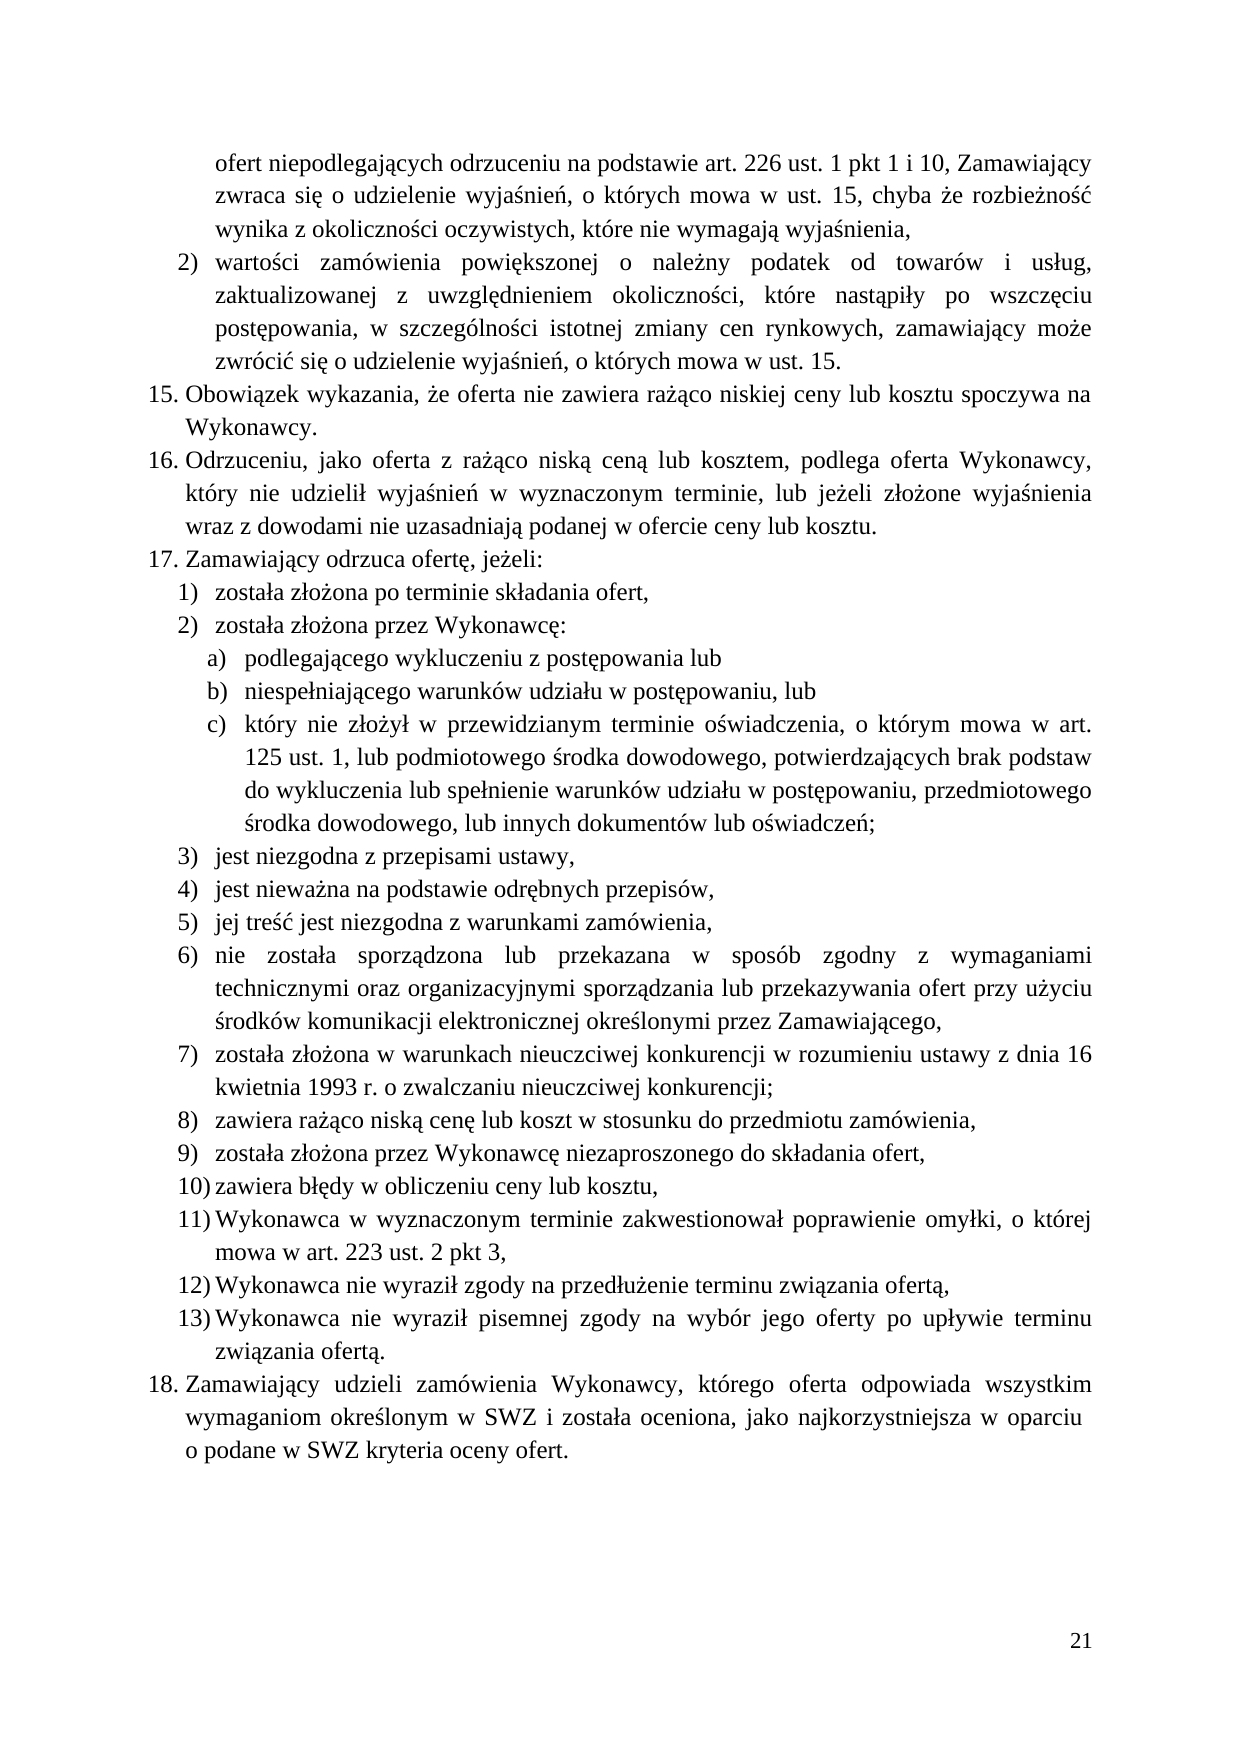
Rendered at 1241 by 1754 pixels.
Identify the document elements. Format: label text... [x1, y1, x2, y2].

list została złożona przez Wykonawcę: [177, 610, 1093, 639]
list Wykonawca nie wyraził zgody na przedłużenie terminu związania ofertą, [177, 1270, 1093, 1299]
list Obowiązek wykazania, że oferta nie zawiera rażąco niskiej ceny lub kosztu spoczywa na Wykonawcy. [148, 379, 1093, 441]
list jest niezgodna z przepisami ustawy, [177, 841, 1093, 870]
list wartości zamówienia powiększonej o należny podatek od towarów i usług, zaktualizowanej z uwzględnieniem okoliczności, które nastąpiły po wszczęciu postępowania, w szczególności istotnej zmiany cen rynkowych, zamawiający może zwrócić się o udzielenie wyjaśnień, o których mowa w ust. 15. [177, 247, 1093, 374]
list została złożona przez Wykonawcę niezaproszonego do składania ofert, [177, 1138, 1093, 1167]
list podlegającego wykluczeniu z postępowania lub [207, 643, 1093, 672]
list który nie złożył w przewidzianym terminie oświadczenia, o którym mowa w art. 125 ust. 1, lub podmiotowego środka dowodowego, potwierdzających brak podstaw do wykluczenia lub spełnienie warunków udziału w postępowaniu, przedmiotowego środka dowodowego, lub innych dokumentów lub oświadczeń; [207, 709, 1093, 837]
list Odrzuceniu, jako oferta z rażąco niską ceną lub kosztem, podlega oferta Wykonawcy, który nie udzielił wyjaśnień w wyznaczonym terminie, lub jeżeli złożone wyjaśnienia wraz z dowodami nie uzasadniają podanej w ofercie ceny lub kosztu. [148, 445, 1093, 539]
list jest nieważna na podstawie odrębnych przepisów, [177, 874, 1093, 903]
list Wykonawca nie wyraził pisemnej zgody na wybór jego oferty po upływie terminu związania ofertą. [177, 1303, 1093, 1365]
list jej treść jest niezgodna z warunkami zamówienia, [177, 907, 1093, 936]
list zawiera rażąco niską cenę lub koszt w stosunku do przedmiotu zamówienia, [177, 1105, 1093, 1134]
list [177, 148, 1093, 242]
list została złożona w warunkach nieuczciwej konkurencji w rozumieniu ustawy z dnia 16 kwietnia 1993 r. o zwalczaniu nieuczciwej konkurencji; [177, 1039, 1093, 1101]
list nie została sporządzona lub przekazana w sposób zgodny z wymaganiami technicznymi oraz organizacyjnymi sporządzania lub przekazywania ofert przy użyciu środków komunikacji elektronicznej określonymi przez Zamawiającego, [177, 940, 1093, 1035]
list Zamawiający udzieli zamówienia Wykonawcy, którego oferta odpowiada wszystkim wymaganiom określonym w SWZ i została oceniona, jako najkorzystniejsza w oparciu o podane w SWZ kryteria oceny ofert. [148, 1369, 1093, 1464]
list Wykonawca w wyznaczonym terminie zakwestionował poprawienie omyłki, o której mowa w art. 223 ust. 2 pkt 3, [177, 1204, 1093, 1266]
list została złożona po terminie składania ofert, [177, 577, 1093, 606]
list niespełniającego warunków udziału w postępowaniu, lub [207, 676, 1093, 705]
list zawiera błędy w obliczeniu ceny lub kosztu, [177, 1171, 1093, 1200]
list Zamawiający odrzuca ofertę, jeżeli: [148, 544, 1093, 573]
